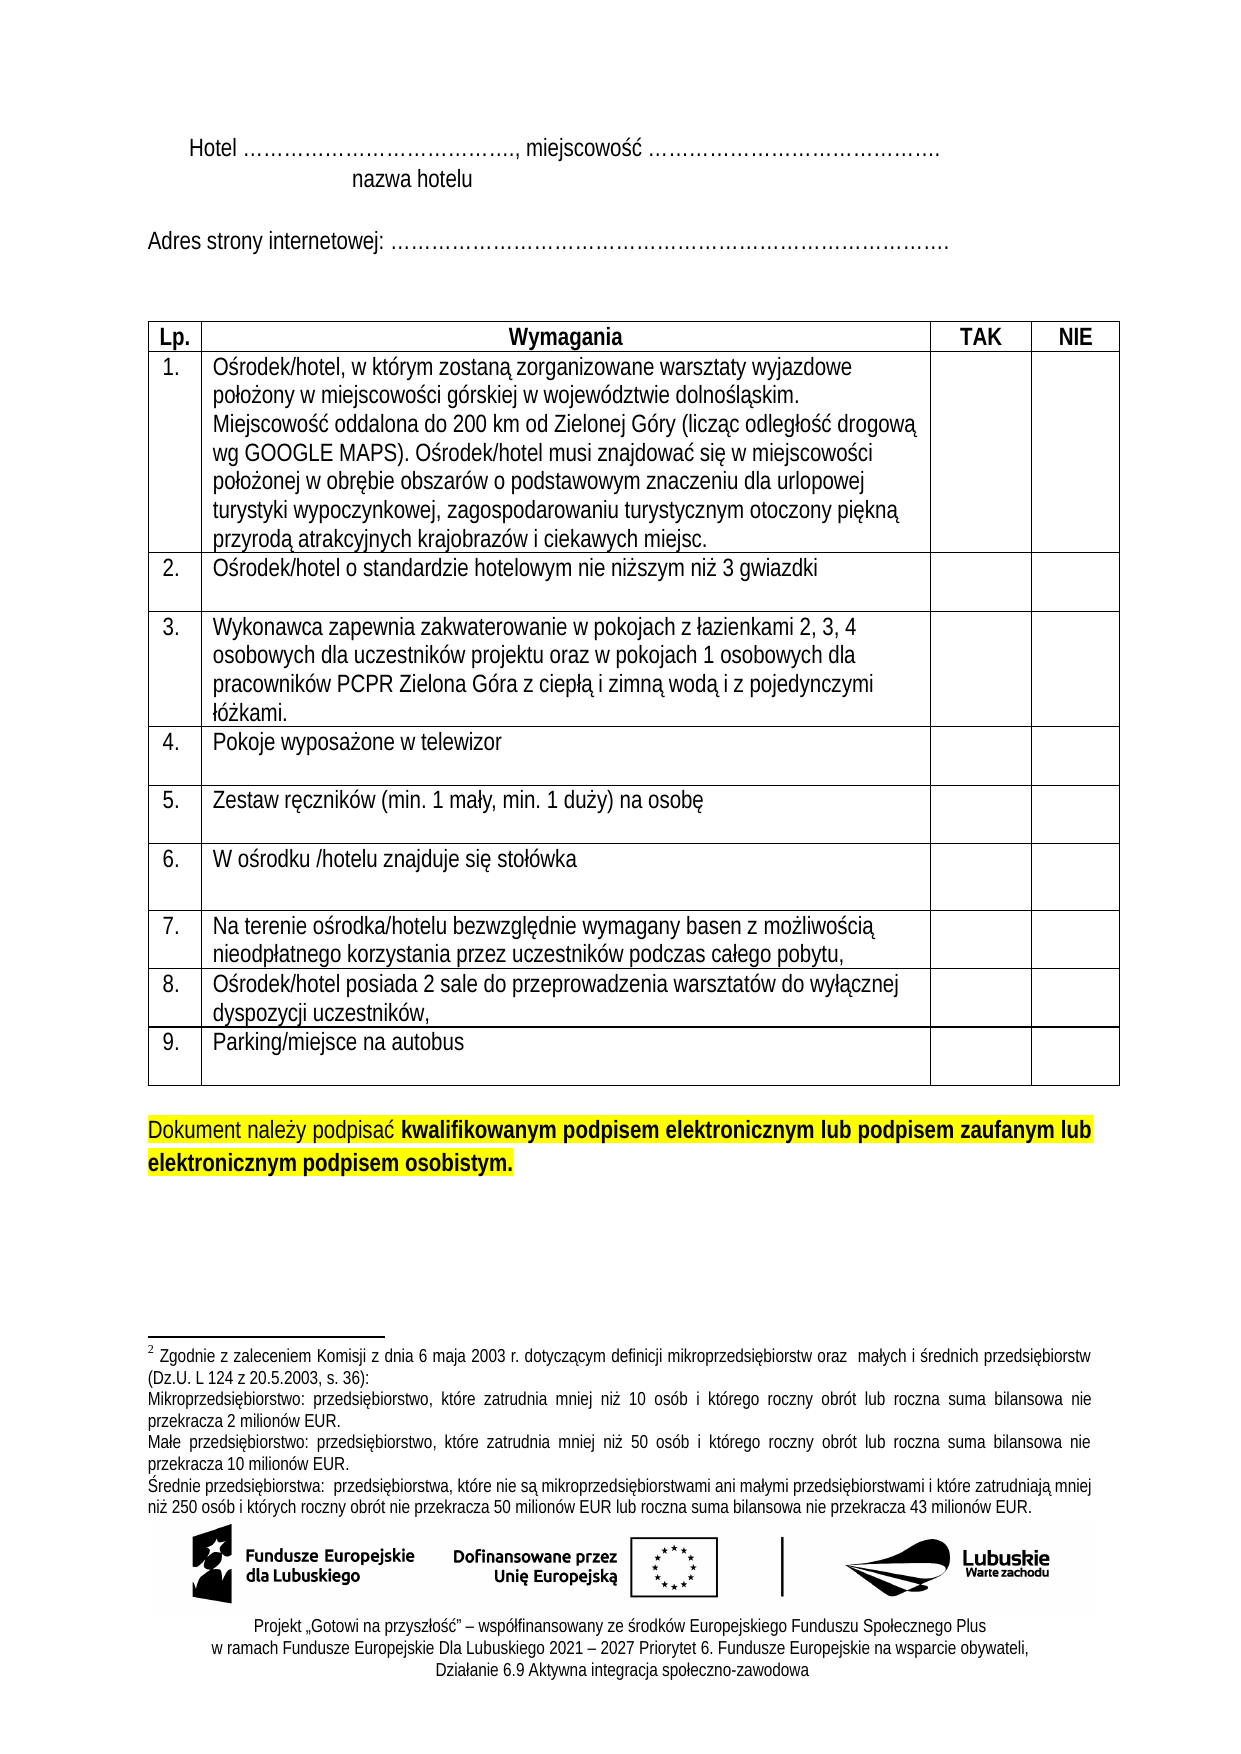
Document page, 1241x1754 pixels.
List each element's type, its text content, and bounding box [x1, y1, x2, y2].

text Dokument należy podpisać kwalifikowanym podpisem elektronicznym lub podpisem zaufanym lub elektronicznym podpisem osobistym. [148, 1143, 1093, 1176]
table_cell [1032, 969, 1119, 1026]
table_cell [931, 553, 1031, 611]
table_cell [149, 786, 201, 843]
text Adres strony internetowej: ………………………………………………………………………. [148, 226, 1093, 254]
table_cell Ośrodek/hotel o standardzie hotelowym nie niższym niż 3 gwiazdki [202, 553, 930, 611]
table_header Wymagania [202, 322, 930, 351]
table_cell Pokoje wyposażone w telewizor [202, 727, 930, 784]
table_cell W ośrodku /hotelu znajduje się stołówka [202, 844, 930, 910]
table_cell [931, 844, 1031, 910]
table_cell [149, 969, 201, 1026]
table_cell [1032, 612, 1119, 726]
table_cell [149, 1028, 201, 1085]
table_cell [149, 727, 201, 784]
table_cell [1032, 1028, 1119, 1085]
table_cell [1032, 844, 1119, 910]
table_cell [1032, 553, 1119, 611]
table_cell [931, 612, 1031, 726]
table_cell [149, 844, 201, 910]
table_cell Wykonawca zapewnia zakwaterowanie w pokojach z łazienkami 2, 3, 4 osobowych dla uczestników projektu oraz w pokojach 1 osobowych dla pracowników PCPR Zielona Góra z ciepłą i zimną wodą i z pojedynczymi łóżkami. [202, 612, 930, 726]
table_cell [931, 727, 1031, 784]
table_header NIE [1032, 322, 1119, 351]
table_cell Parking/miejsce na autobus [202, 1028, 930, 1085]
table_cell [931, 786, 1031, 843]
table_header TAK [931, 322, 1031, 351]
table_cell [1032, 727, 1119, 784]
table_cell Ośrodek/hotel, w którym zostaną zorganizowane warsztaty wyjazdowe położony w miejscowości górskiej w województwie dolnośląskim. Miejscowość oddalona do 200 km od Zielonej Góry (licząc odległość drogową wg GOOGLE MAPS). Ośrodek/hotel musi znajdować się w miejscowości położonej w obrębie obszarów o podstawowym znaczeniu dla urlopowej turystyki wypoczynkowej, zagospodarowaniu turystycznym otoczony piękną przyrodą atrakcyjnych krajobrazów i ciekawych miejsc. [202, 352, 930, 552]
table_cell [149, 911, 201, 968]
table_cell [1032, 786, 1119, 843]
table_cell [931, 352, 1031, 552]
table_cell [149, 553, 201, 611]
table_cell [931, 1028, 1031, 1085]
table_cell [931, 911, 1031, 968]
table_header Lp. [149, 322, 201, 351]
table_cell [1032, 911, 1119, 968]
picture [147, 1517, 1093, 1616]
table_cell [1032, 352, 1119, 552]
table_cell Zestaw ręczników (min. 1 mały, min. 1 duży) na osobę [202, 786, 930, 843]
table_cell [149, 352, 201, 552]
table_cell [149, 612, 201, 726]
table_cell [931, 969, 1031, 1026]
text Hotel …………………………………., miejscowość ……………………………………. [189, 133, 1093, 162]
table_cell Ośrodek/hotel posiada 2 sale do przeprowadzenia warsztatów do wyłącznej dyspozycji uczestników, [202, 969, 930, 1026]
text nazwa hotelu [221, 164, 1093, 192]
table_cell Na terenie ośrodka/hotelu bezwzględnie wymagany basen z możliwością nieodpłatnego korzystania przez uczestników podczas całego pobytu, [202, 911, 930, 968]
